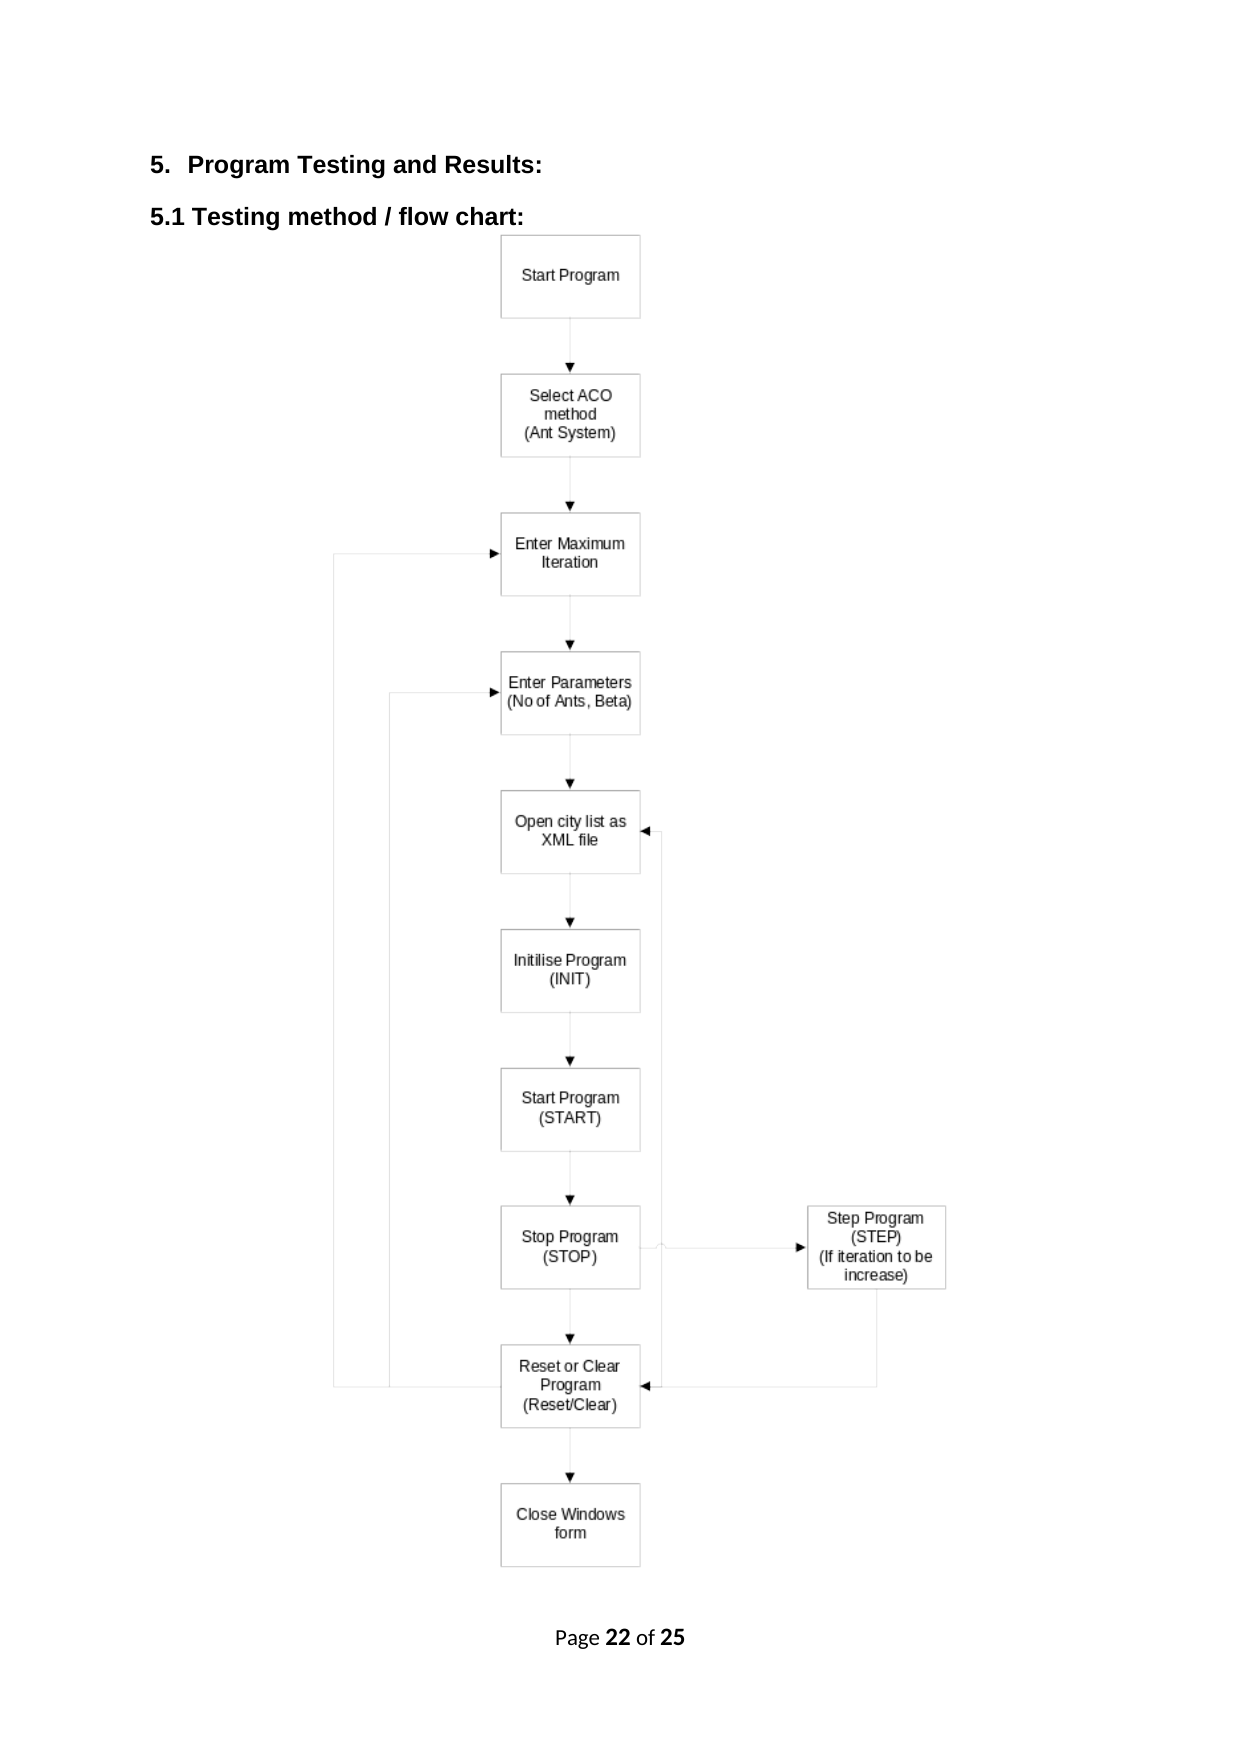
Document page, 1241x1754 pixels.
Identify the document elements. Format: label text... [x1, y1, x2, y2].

subtitle Program Testing and Results: [150, 150, 1090, 179]
subtitle 5.1 Testing method / flow chart: [150, 202, 1090, 231]
